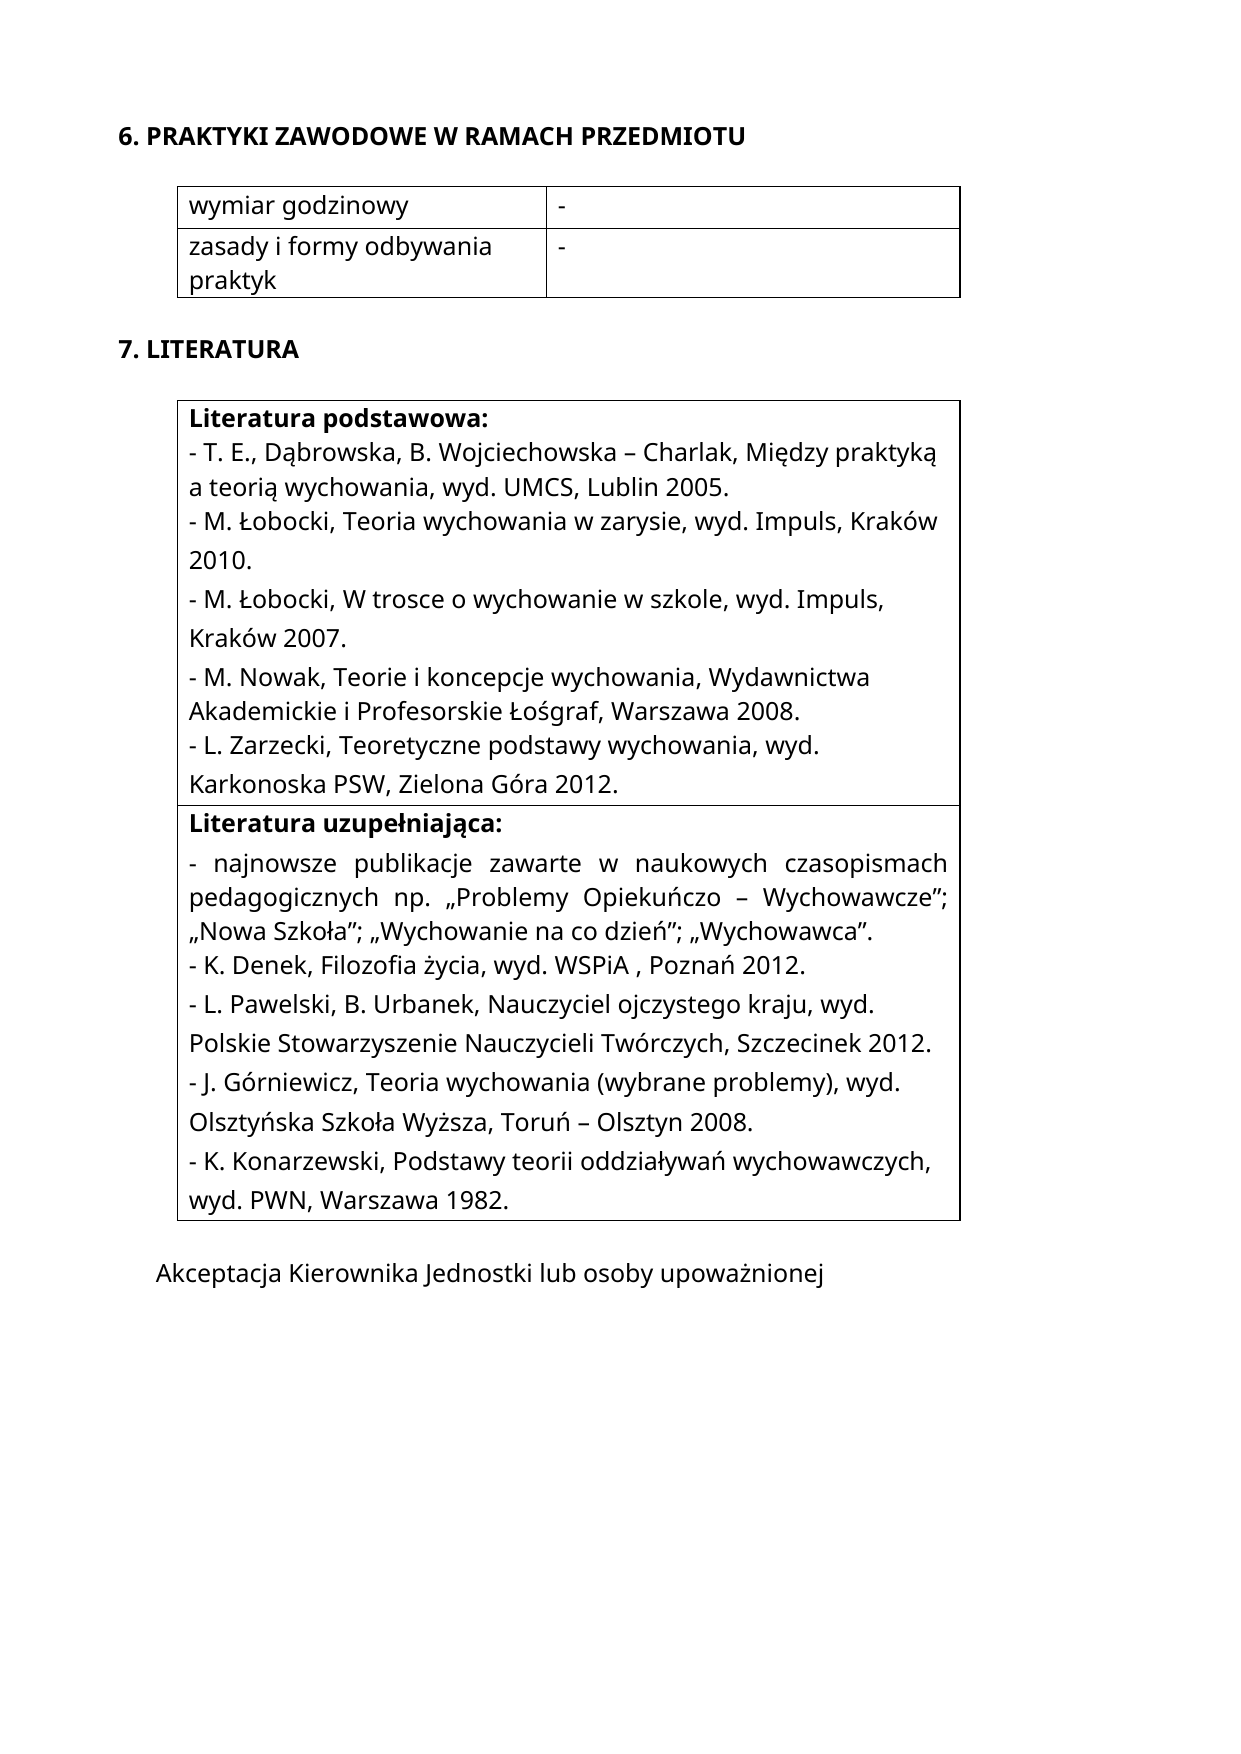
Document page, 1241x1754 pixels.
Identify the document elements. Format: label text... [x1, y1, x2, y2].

table_cell zasady i formy odbywania praktyk [178, 229, 546, 297]
text 6. PRAKTYKI ZAWODOWE W RAMACH PRZEDMIOTU [118, 118, 1122, 152]
table_header - [547, 187, 959, 228]
table_header Literatura podstawowa: - T. E., Dąbrowska, B. Wojciechowska – Charlak, Między praktyką a teorią wychowania, wyd. UMCS, Lublin 2005. - M. Łobocki, Teoria wychowania w zarysie, wyd. Impuls, Kraków 2010. - M. Łobocki, W trosce o wychowanie w szkole, wyd. Impuls, Kraków 2007. - M. Nowak, Teorie i koncepcje wychowania, Wydawnictwa Akademickie i Profesorskie Łośgraf, Warszawa 2008. - L. Zarzecki, Teoretyczne podstawy wychowania, wyd. Karkonoska PSW, Zielona Góra 2012. [178, 401, 959, 805]
table_header wymiar godzinowy [178, 187, 546, 228]
text 7. LITERATURA [118, 332, 1122, 366]
table_cell Literatura uzupełniająca: - najnowsze publikacje zawarte w naukowych czasopismach pedagogicznych np. „Problemy Opiekuńczo – Wychowawcze”; „Nowa Szkoła”; „Wychowanie na co dzień”; „Wychowawca”. - K. Denek, Filozofia życia, wyd. WSPiA , Poznań 2012. - L. Pawelski, B. Urbanek, Nauczyciel ojczystego kraju, wyd. Polskie Stowarzyszenie Nauczycieli Twórczych, Szczecinek 2012. - J. Górniewicz, Teoria wychowania (wybrane problemy), wyd. Olsztyńska Szkoła Wyższa, Toruń – Olsztyn 2008. - K. Konarzewski, Podstawy teorii oddziaływań wychowawczych, wyd. PWN, Warszawa 1982. [178, 806, 959, 1220]
table_cell - [547, 229, 959, 297]
text Akceptacja Kierownika Jednostki lub osoby upoważnionej [156, 1256, 1122, 1289]
